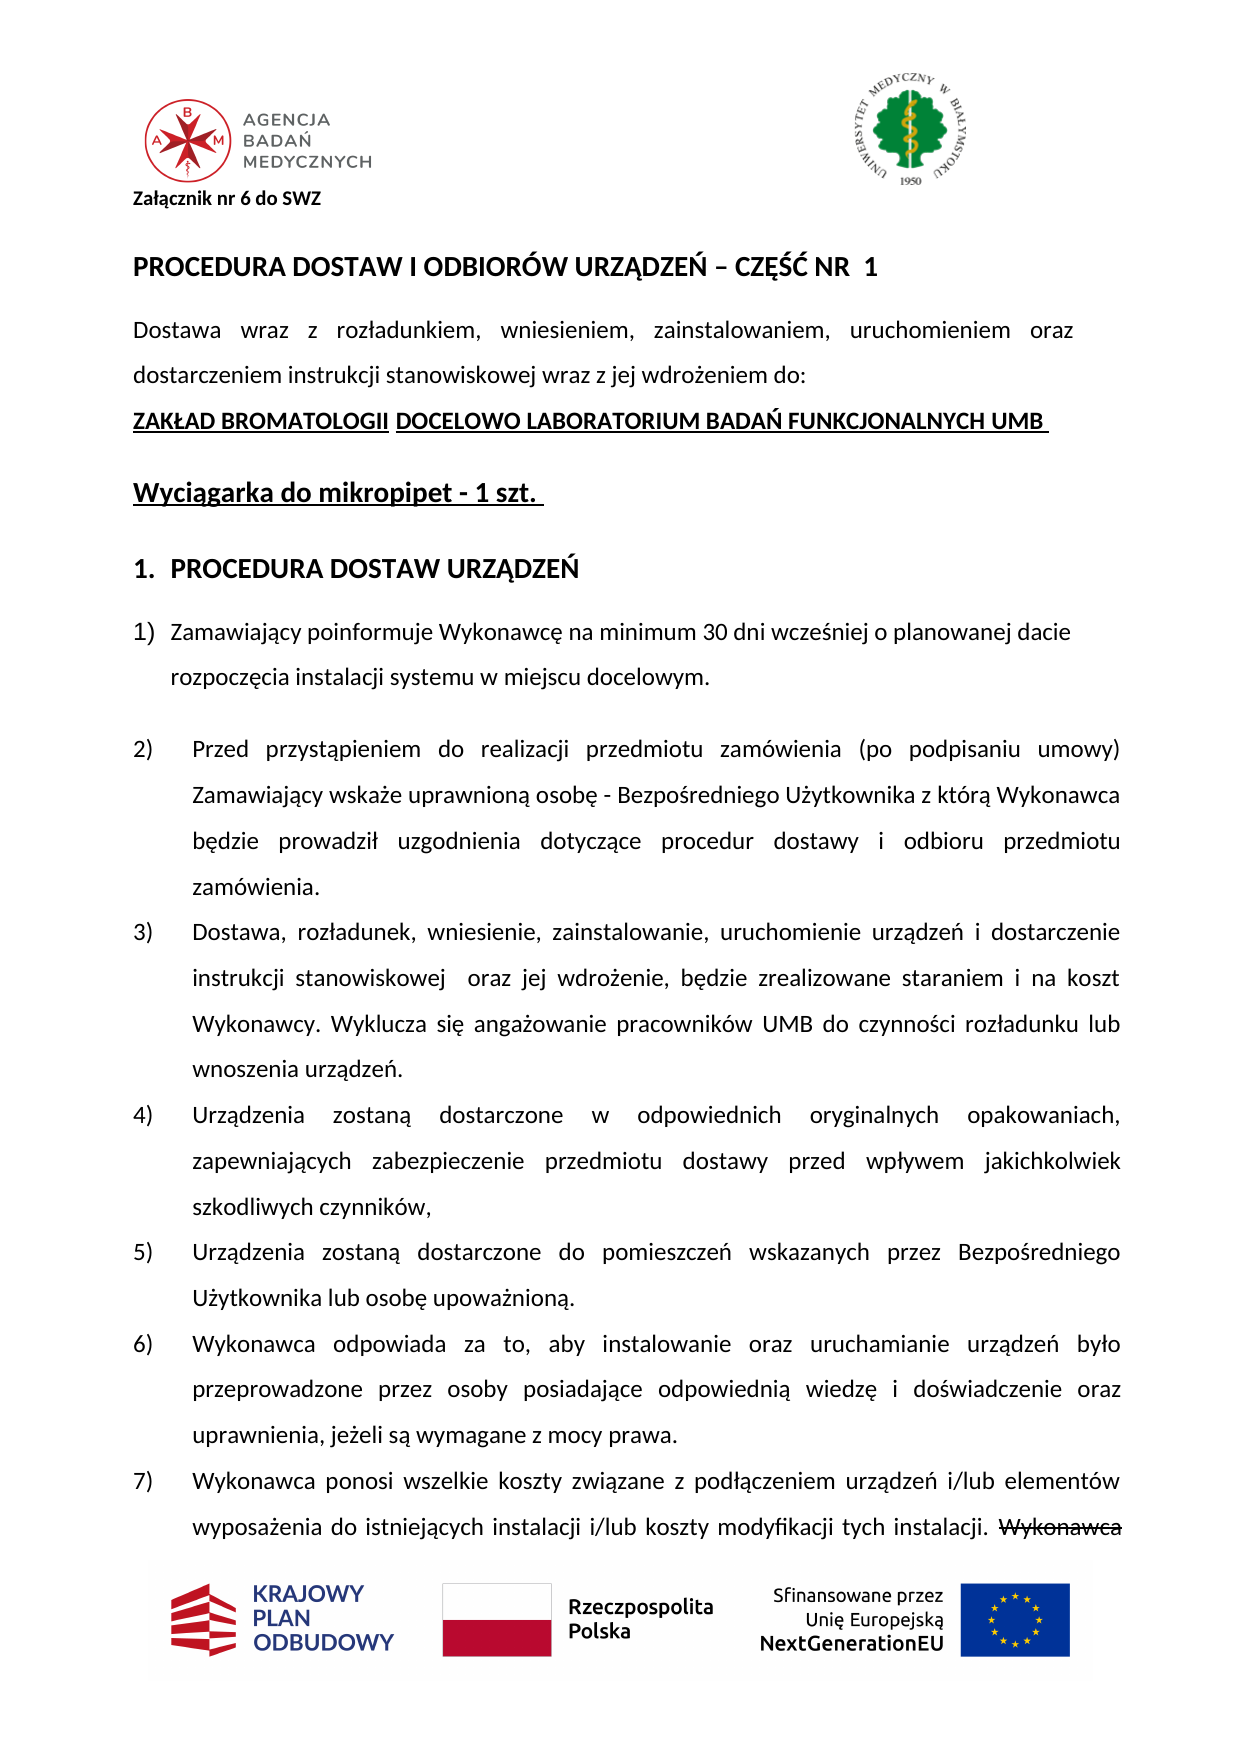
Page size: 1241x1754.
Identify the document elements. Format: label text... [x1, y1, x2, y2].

list Wykonawca odpowiada za to, aby instalowanie oraz uruchamianie urządzeń było przeprowadzone przez osoby posiadające odpowiednią wiedzę i doświadczenie oraz uprawnienia, jeżeli są wymagane z mocy prawa. [133, 1328, 1122, 1450]
picture [854, 73, 966, 185]
subtitle PROCEDURA DOSTAW I ODBIORÓW URZĄDZEŃ – CZĘŚĆ NR 1 [133, 248, 1122, 283]
list Urządzenia zostaną dostarczone do pomieszczeń wskazanych przez Bezpośredniego Użytkownika lub osobę upoważnioną. [133, 1236, 1122, 1313]
picture [132, 95, 381, 185]
text Dostawa wraz z rozładunkiem, wniesieniem, zainstalowaniem, uruchomieniem oraz dostarczeniem instrukcji stanowiskowej wraz z jej wdrożeniem do: [133, 314, 1075, 390]
picture [147, 1560, 1093, 1681]
list Dostawa, rozładunek, wniesienie, zainstalowanie, uruchomienie urządzeń i dostarczenie instrukcji stanowiskowej oraz jej wdrożenie, będzie zrealizowane staraniem i na koszt Wykonawcy. Wyklucza się angażowanie pracowników UMB do czynności rozładunku lub wnoszenia urządzeń. [133, 916, 1122, 1084]
subtitle Wyciągarka do mikropipet - 1 szt. [133, 474, 1085, 509]
list Urządzenia zostaną dostarczone w odpowiednich oryginalnych opakowaniach, zapewniających zabezpieczenie przedmiotu dostawy przed wpływem jakichkolwiek szkodliwych czynników, [133, 1099, 1122, 1221]
subtitle PROCEDURA DOSTAW URZĄDZEŃ [133, 550, 1085, 585]
text Załącznik nr 6 do SWZ [133, 185, 1087, 210]
list Przed przystąpieniem do realizacji przedmiotu zamówienia (po podpisaniu umowy) Zamawiający wskaże uprawnioną osobę - Bezpośredniego Użytkownika z którą Wykonawca będzie prowadził uzgodnienia dotyczące procedur dostawy i odbioru przedmiotu zamówienia. [133, 733, 1122, 901]
text ZAKŁAD BROMATOLOGII DOCELOWO LABORATORIUM BADAŃ FUNKCJONALNYCH UMB [991, 405, 1122, 436]
list Zamawiający poinformuje Wykonawcę na minimum 30 dni wcześniej o planowanej dacie rozpoczęcia instalacji systemu w miejscu docelowym. [133, 616, 1122, 692]
